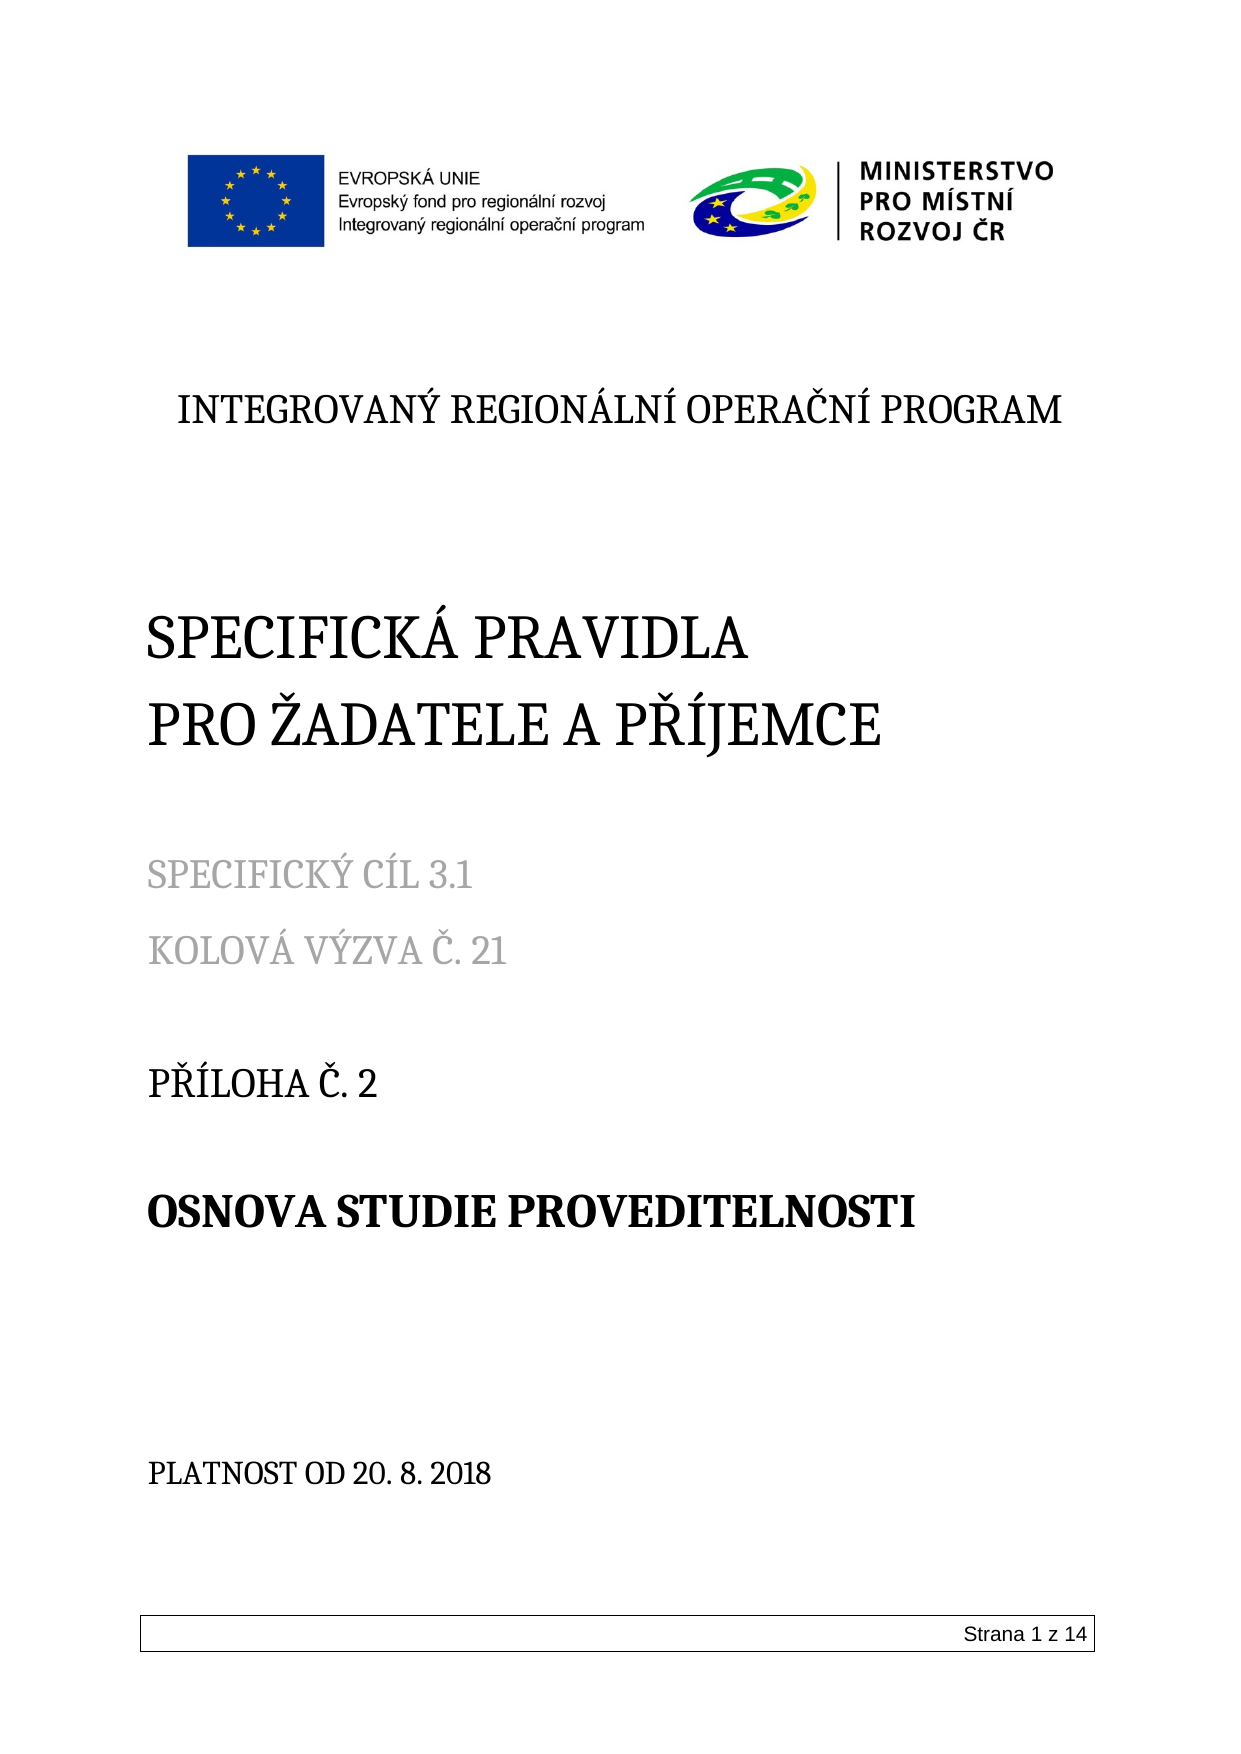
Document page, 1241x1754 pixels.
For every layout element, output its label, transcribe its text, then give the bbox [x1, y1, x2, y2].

text PŘÍLOHA Č. 2 [148, 1060, 1093, 1108]
text pLATNOST OD 20. 8. 2018 [148, 1454, 1093, 1493]
text INTEGROVANÝ REGIONÁLNÍ OPERAČNÍ PROGRAM [148, 386, 1093, 434]
text SPECIFICKÝ CÍL 3.1 [148, 851, 1093, 899]
picture [157, 123, 1083, 277]
text SPECIFICKÁ PRAVIDLA [148, 602, 1093, 674]
text PRO ŽADATELE A PŘÍJEMCE [148, 689, 1093, 761]
text Osnova studie proveditelnosti [148, 1184, 1093, 1239]
text KOLOVÁ výzva č. 21 [148, 927, 1093, 975]
